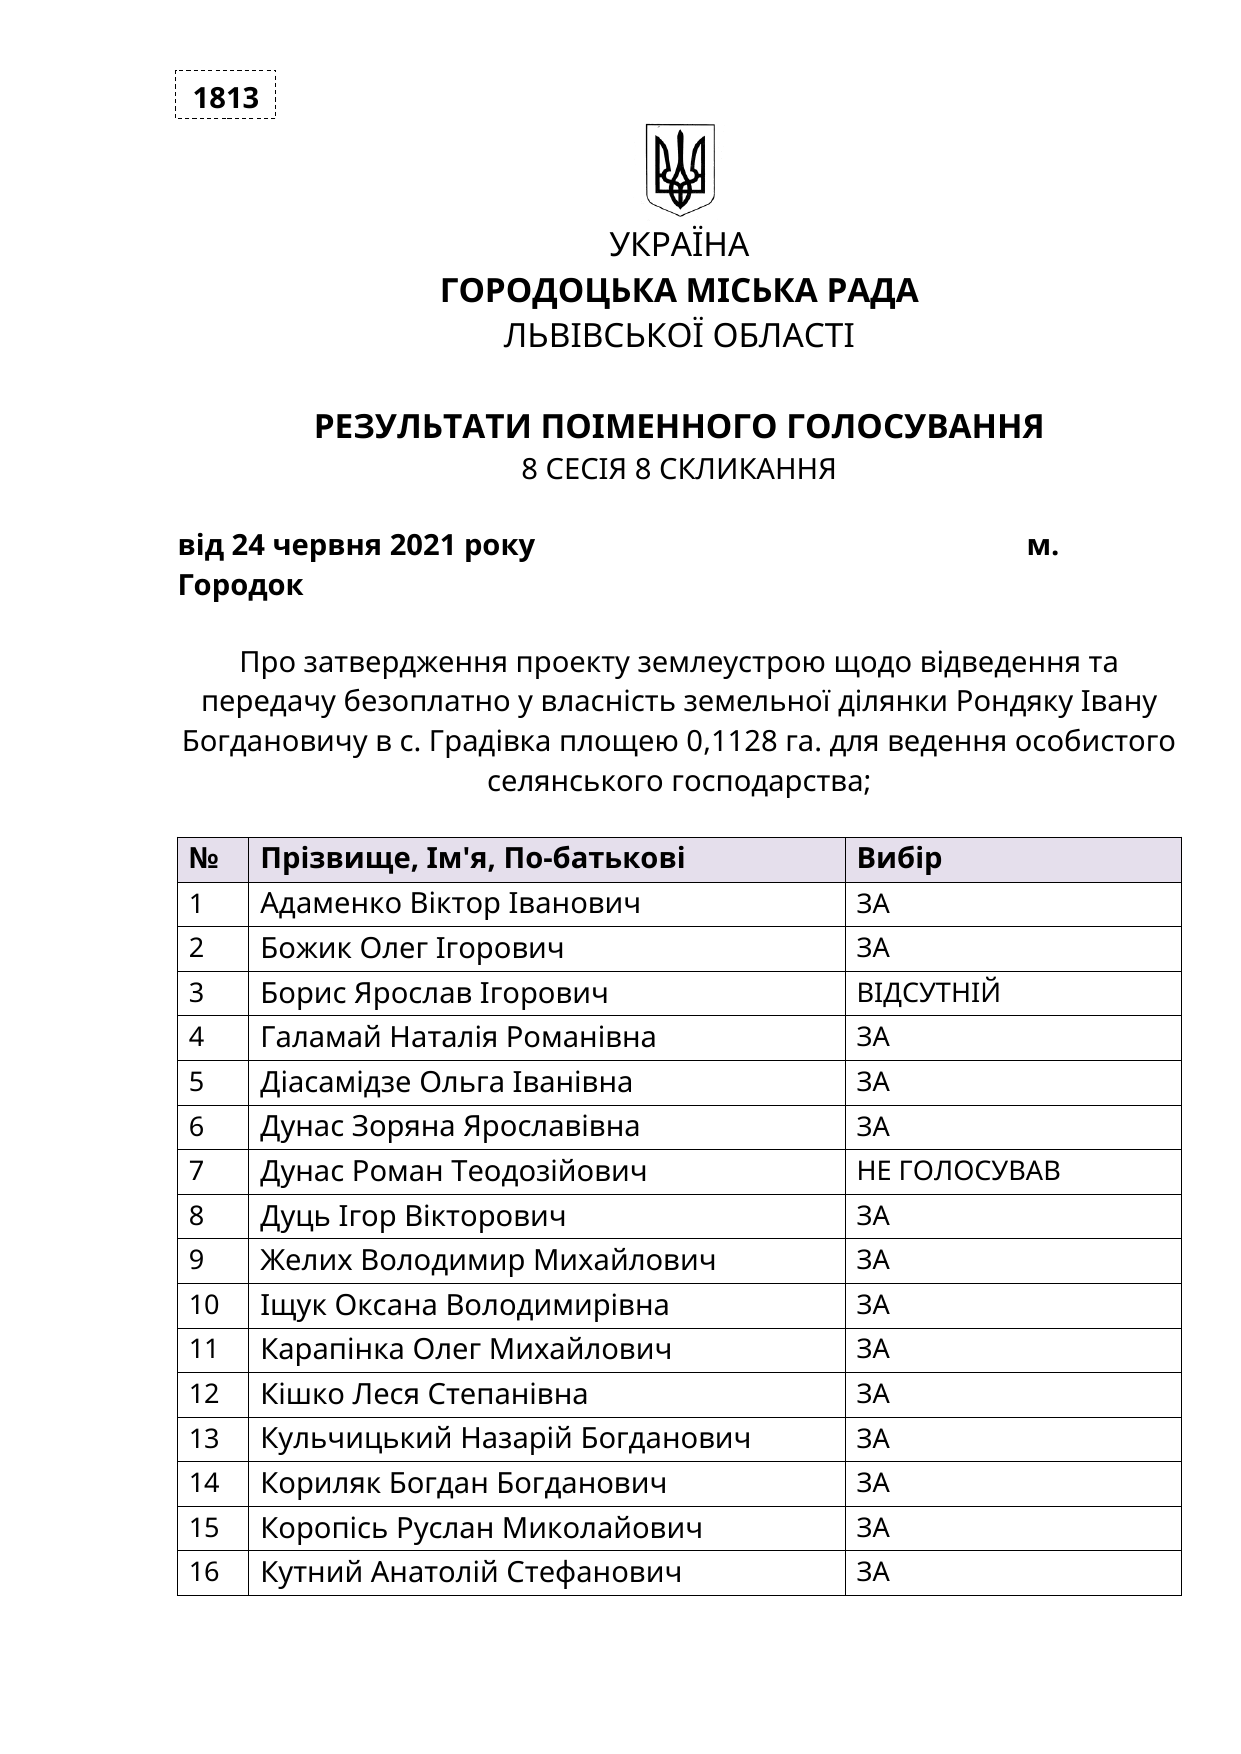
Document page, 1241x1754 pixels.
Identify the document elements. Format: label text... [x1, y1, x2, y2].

text УКРАЇНА [177, 221, 1181, 266]
table_cell 12 [178, 1373, 248, 1417]
text від 24 червня 2021 року м. Городок [177, 525, 1181, 604]
table_header Вибір [846, 838, 1181, 882]
table_cell ЗА [846, 1373, 1181, 1417]
table_cell Борис Ярослав Ігорович [249, 972, 845, 1015]
table_cell Діасамідзе Ольга Іванівна [249, 1061, 845, 1104]
table_cell ЗА [846, 1507, 1181, 1550]
table_cell Кішко Леся Степанівна [249, 1373, 845, 1417]
table_cell Желих Володимир Михайлович [249, 1239, 845, 1283]
table_cell ЗА [846, 1061, 1181, 1104]
table_cell 11 [178, 1329, 248, 1372]
table_cell Божик Олег Ігорович [249, 927, 845, 971]
table_header Прізвище, Ім'я, По-батькові [249, 838, 845, 882]
table_cell 13 [178, 1418, 248, 1461]
table_cell ЗА [846, 1551, 1181, 1595]
table_cell Коропісь Руслан Миколайович [249, 1507, 845, 1550]
table_cell ЗА [846, 927, 1181, 971]
text Про затвердження проекту землеустрою щодо відведення та передачу безоплатно у власність земельної ділянки Рондяку Івану Богдановичу в с. Градівка площею 0,1128 га. для ведення особистого селянського господарства; [177, 641, 1181, 800]
text РЕЗУЛЬТАТИ ПОІМЕННОГО ГОЛОСУВАННЯ [177, 403, 1181, 448]
table_cell ЗА [846, 1418, 1181, 1461]
table_cell 1 [178, 883, 248, 926]
table_cell 6 [178, 1106, 248, 1149]
table_cell Галамай Наталія Романівна [249, 1016, 845, 1060]
table_cell ЗА [846, 1284, 1181, 1327]
table_cell Дунас Зоряна Ярославівна [249, 1106, 845, 1149]
table_cell 3 [178, 972, 248, 1015]
text 8 СЕСІЯ 8 СКЛИКАННЯ [177, 448, 1181, 488]
table_cell Дунас Роман Теодозійович [249, 1150, 845, 1194]
picture [633, 118, 726, 221]
table_cell Кориляк Богдан Богданович [249, 1462, 845, 1506]
table_cell ЗА [846, 1195, 1181, 1238]
table_cell Кутний Анатолій Стефанович [249, 1551, 845, 1595]
table_cell 9 [178, 1239, 248, 1283]
table_header № [178, 838, 248, 882]
table_cell Дуць Ігор Вікторович [249, 1195, 845, 1238]
table_cell ЗА [846, 1329, 1181, 1372]
table_cell Кульчицький Назарій Богданович [249, 1418, 845, 1461]
table_cell ЗА [846, 1462, 1181, 1506]
table_cell 2 [178, 927, 248, 971]
table_cell Адаменко Віктор Іванович [249, 883, 845, 926]
table_cell 10 [178, 1284, 248, 1327]
table_cell 8 [178, 1195, 248, 1238]
table_cell 4 [178, 1016, 248, 1060]
table_cell НЕ ГОЛОСУВАВ [846, 1150, 1181, 1194]
text ГОРОДОЦЬКА МІСЬКА РАДА [177, 266, 1181, 312]
table_cell 5 [178, 1061, 248, 1104]
table_cell Карапінка Олег Михайлович [249, 1329, 845, 1372]
table_cell 15 [178, 1507, 248, 1550]
table_cell ЗА [846, 1239, 1181, 1283]
table_cell 16 [178, 1551, 248, 1595]
table_cell 7 [178, 1150, 248, 1194]
table_cell ВІДСУТНІЙ [846, 972, 1181, 1015]
table_cell ЗА [846, 883, 1181, 926]
table_cell Іщук Оксана Володимирівна [249, 1284, 845, 1327]
table_cell ЗА [846, 1016, 1181, 1060]
text ЛЬВІВСЬКОЇ ОБЛАСТІ [177, 312, 1181, 357]
table_cell ЗА [846, 1106, 1181, 1149]
table_cell 14 [178, 1462, 248, 1506]
